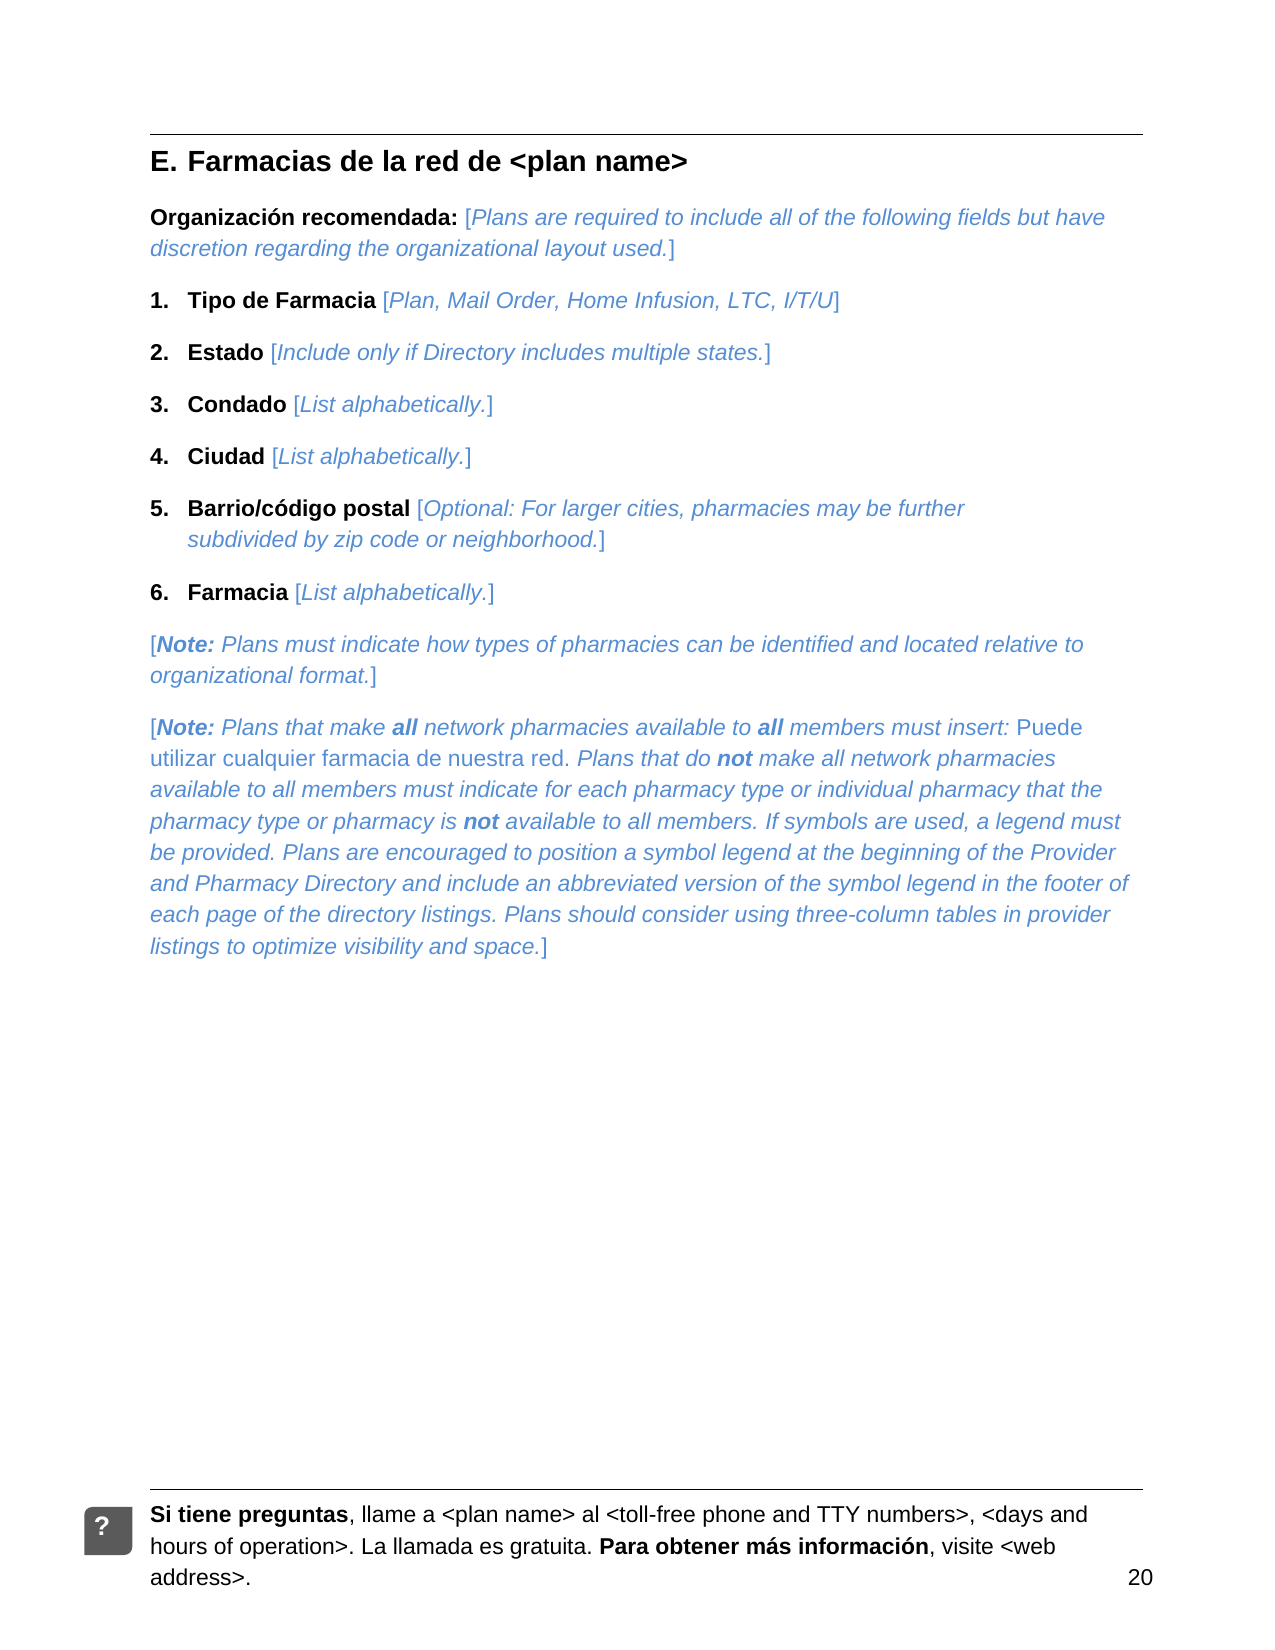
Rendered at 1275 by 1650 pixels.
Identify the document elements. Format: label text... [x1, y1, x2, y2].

text [Note: Plans that make all network pharmacies available to all members must insert: Puede utilizar cualquier farmacia de nuestra red. Plans that do not make all network pharmacies available to all members must indicate for each pharmacy type or individual pharmacy that the pharmacy type or pharmacy is not available to all members. If symbols are used, a legend must be provided. Plans are encouraged to position a symbol legend at the beginning of the Provider and Pharmacy Directory and include an abbreviated version of the symbol legend in the footer of each page of the directory listings. Plans should consider using three-column tables in provider listings to optimize visibility and space.] [150, 710, 1143, 960]
text 6. Farmacia [List alphabetically.] [150, 575, 1068, 606]
text 3. Condado [List alphabetically.] [150, 387, 1068, 419]
text 1. Tipo de Farmacia [Plan, Mail Order, Home Infusion, LTC, I/T/U] [150, 283, 1068, 314]
text [Note: Plans must indicate how types of pharmacies can be identified and located relative to organizational format.] [150, 627, 1143, 689]
text 2. Estado [Include only if Directory includes multiple states.] [150, 335, 1068, 367]
text Organización recomendada: [Plans are required to include all of the following fields but have discretion regarding the organizational layout used.] [150, 200, 1143, 262]
subtitle Farmacias de la red de <plan name> [150, 135, 1143, 179]
text 5. Barrio/código postal [Optional: For larger cities, pharmacies may be further subdivided by zip code or neighborhood.] [150, 492, 1068, 554]
text 4. Ciudad [List alphabetically.] [150, 439, 1068, 471]
